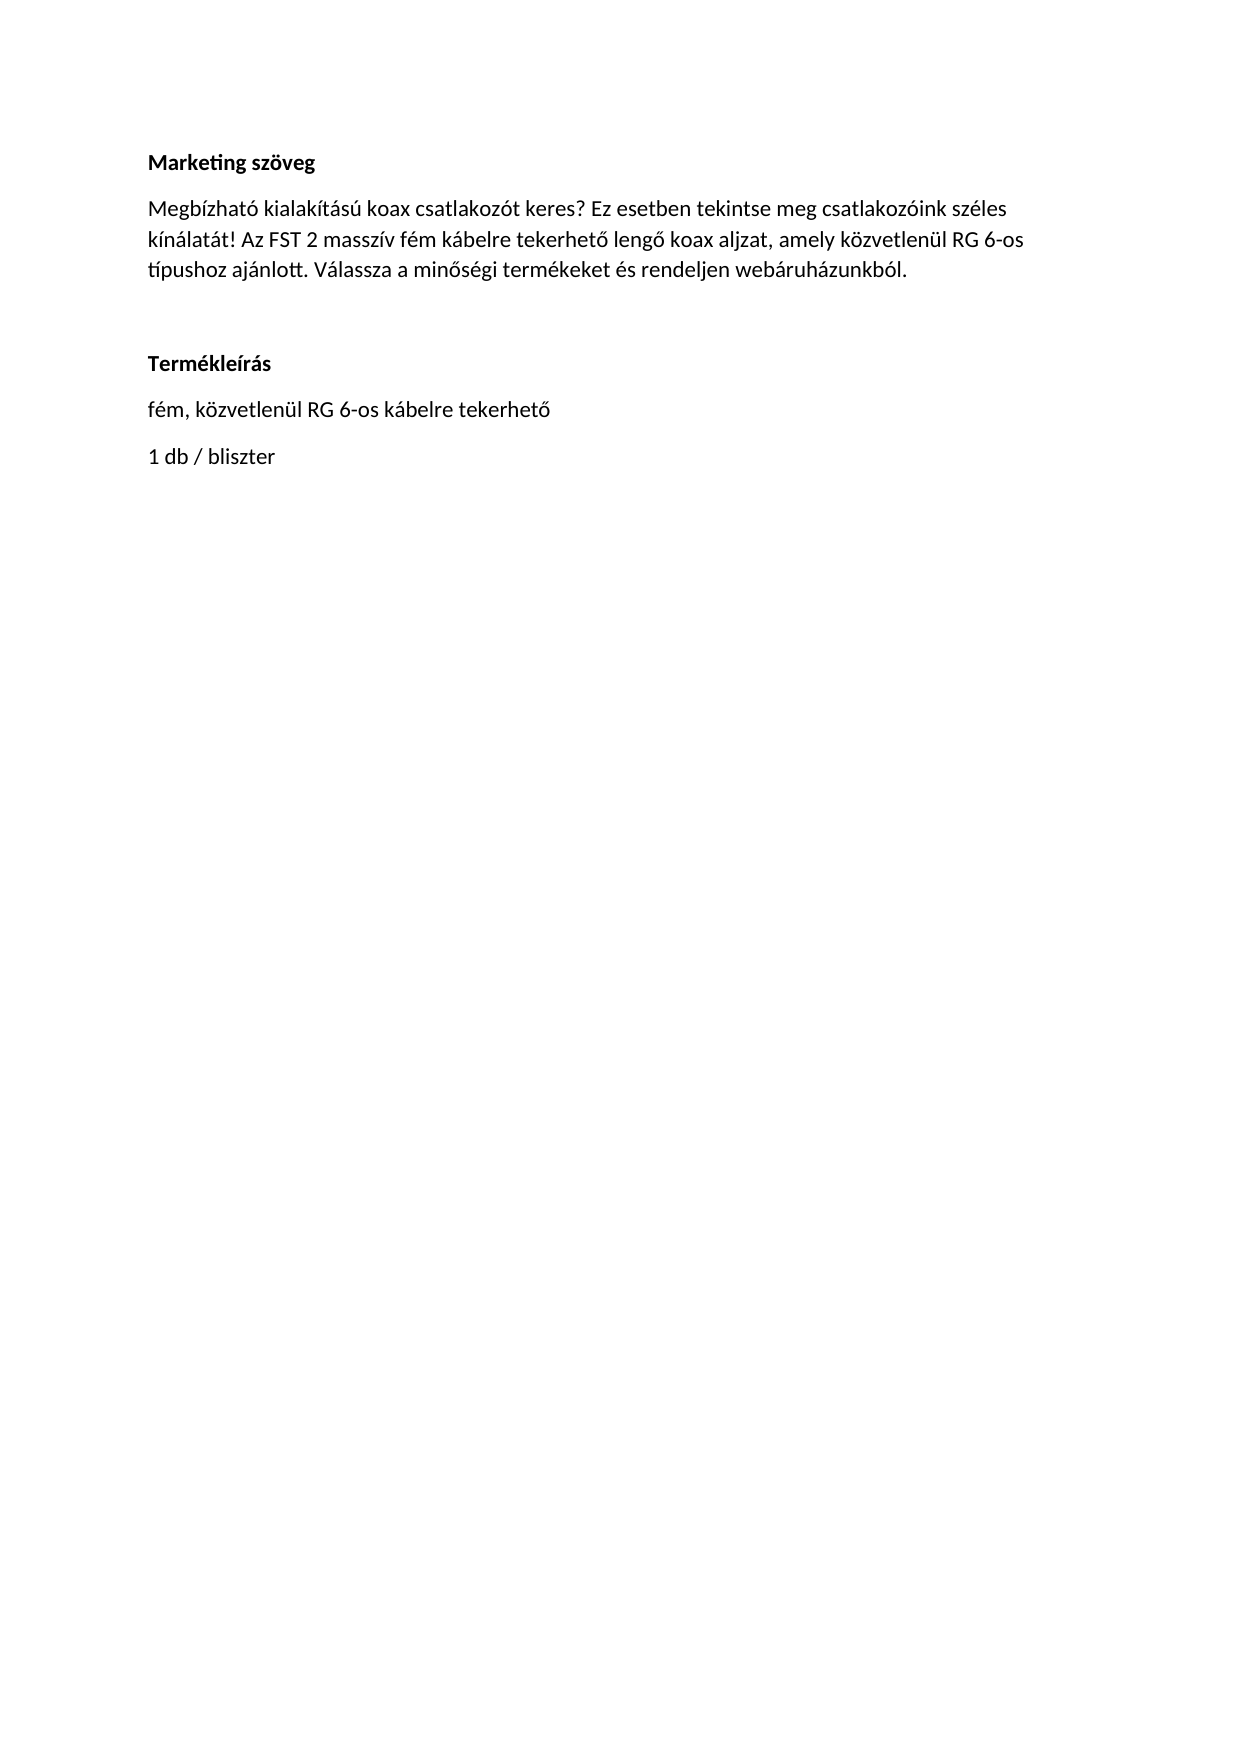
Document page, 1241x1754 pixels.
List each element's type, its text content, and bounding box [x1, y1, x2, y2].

text 1 db / bliszter [148, 442, 1093, 470]
text Termékleírás [148, 349, 1093, 377]
text fém, közvetlenül RG 6-os kábelre tekerhető [148, 396, 1093, 423]
text Marketing szöveg [148, 148, 1093, 176]
text Megbízható kialakítású koax csatlakozót keres? Ez esetben tekintse meg csatlakozóink széles kínálatát! Az FST 2 masszív fém kábelre tekerhető lengő koax aljzat, amely közvetlenül RG 6-os típushoz ajánlott. Válassza a minőségi termékeket és rendeljen webáruházunkból. [148, 194, 1093, 283]
